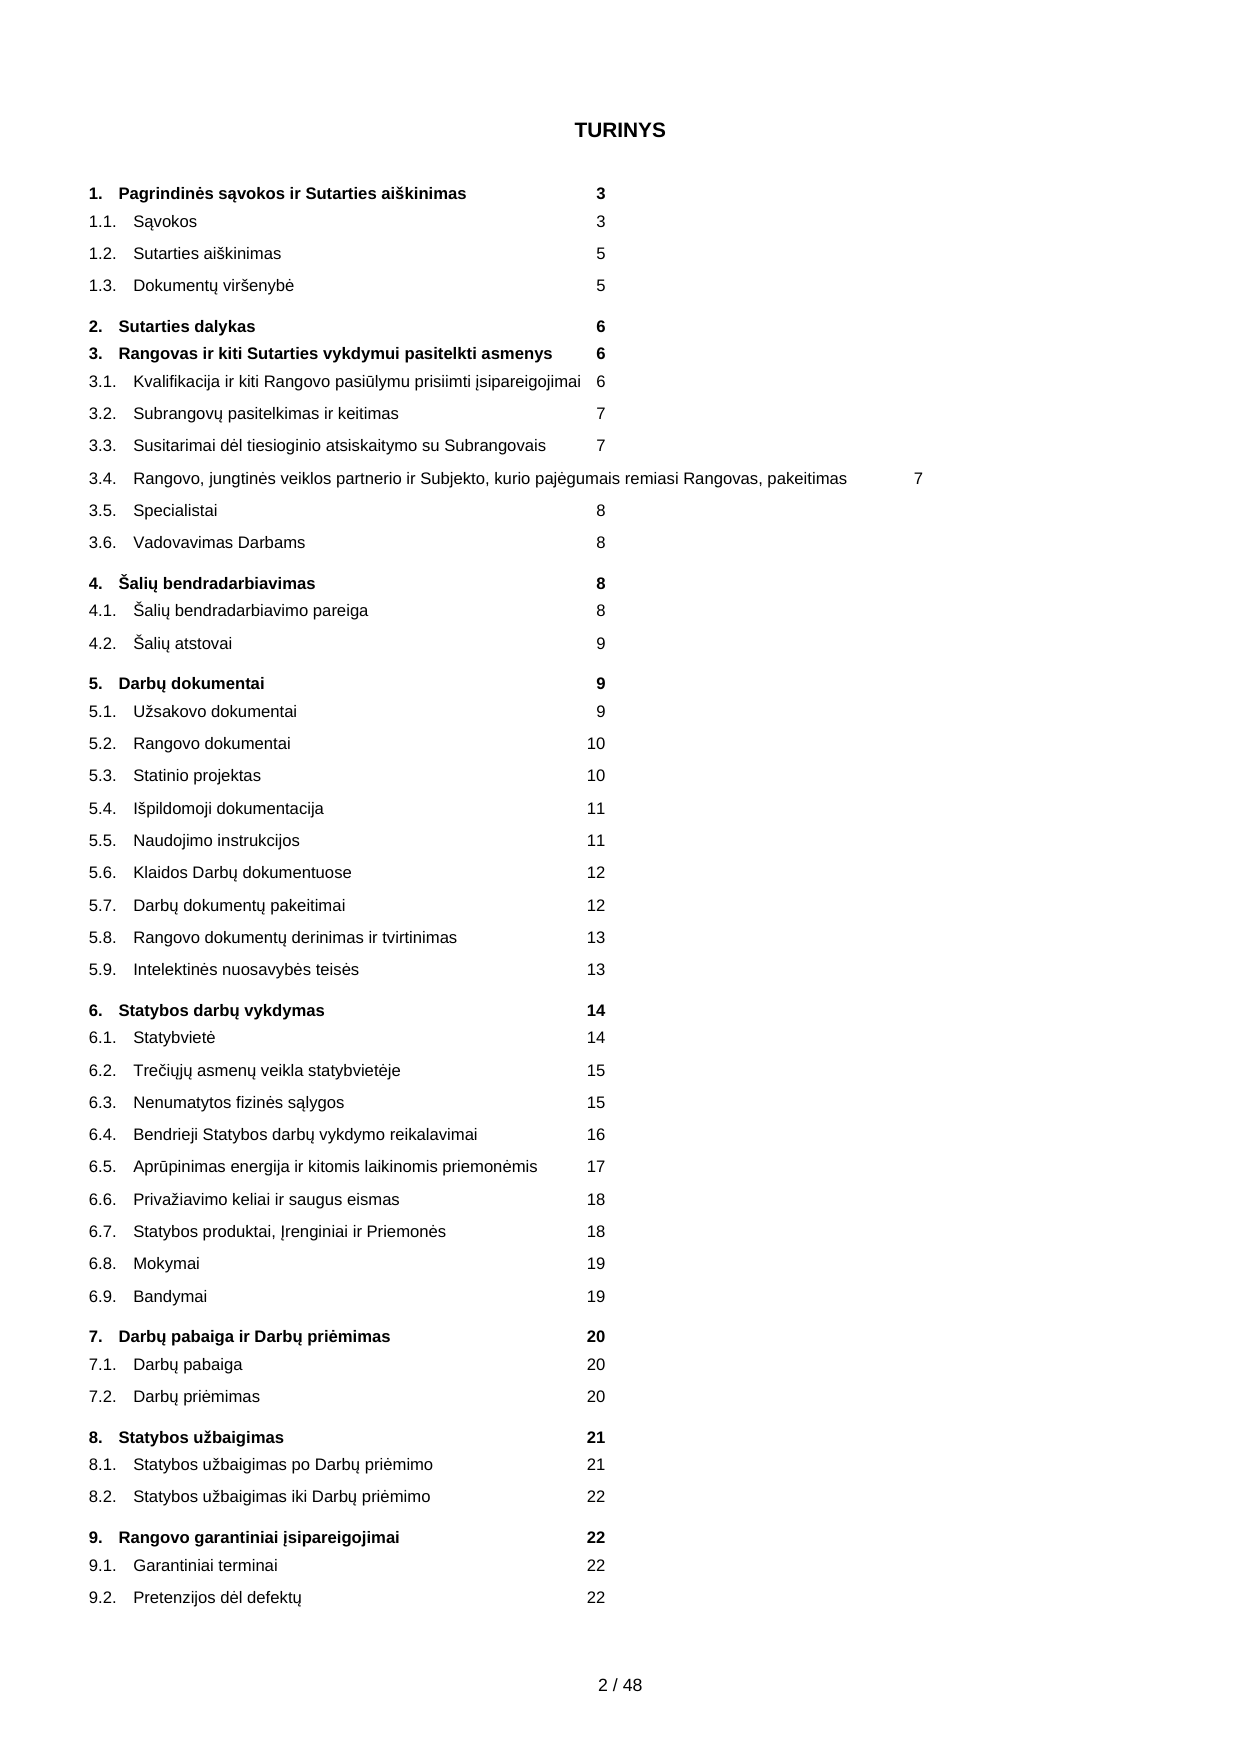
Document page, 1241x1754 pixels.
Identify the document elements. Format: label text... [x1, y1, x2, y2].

text 1. Pagrindinės sąvokos ir Sutarties aiškinimas 3 [89, 184, 1152, 203]
text 3.6. Vadovavimas Darbams 8 [89, 533, 1152, 552]
text 4.1. Šalių bendradarbiavimo pareiga 8 [89, 601, 1152, 620]
text 6.3. Nenumatytos fizinės sąlygos 15 [89, 1093, 1152, 1112]
text 8. Statybos užbaigimas 21 [89, 1427, 1152, 1447]
text 6. Statybos darbų vykdymas 14 [89, 1001, 1152, 1020]
text 8.2. Statybos užbaigimas iki Darbų priėmimo 22 [89, 1487, 1152, 1506]
text 6.5. Aprūpinimas energija ir kitomis laikinomis priemonėmis 17 [89, 1157, 1152, 1176]
text 3.4. Rangovo, jungtinės veiklos partnerio ir Subjekto, kurio pajėgumais remiasi Rangovas, pakeitimas 7 [89, 468, 1152, 488]
text 1.3. Dokumentų viršenybė 5 [89, 276, 1152, 295]
text 8.1. Statybos užbaigimas po Darbų priėmimo 21 [89, 1455, 1152, 1474]
text 3. Rangovas ir kiti Sutarties vykdymui pasitelkti asmenys 6 [89, 344, 1152, 363]
text 5.3. Statinio projektas 10 [89, 766, 1152, 785]
text 1.1. Sąvokos 3 [89, 211, 1152, 231]
text 6.1. Statybvietė 14 [89, 1028, 1152, 1047]
text 5.9. Intelektinės nuosavybės teisės 13 [89, 960, 1152, 979]
text 5.8. Rangovo dokumentų derinimas ir tvirtinimas 13 [89, 928, 1152, 947]
text 7.2. Darbų priėmimas 20 [89, 1387, 1152, 1406]
text 6.2. Trečiųjų asmenų veikla statybvietėje 15 [89, 1060, 1152, 1079]
text 5.7. Darbų dokumentų pakeitimai 12 [89, 895, 1152, 914]
text 5.2. Rangovo dokumentai 10 [89, 734, 1152, 753]
text 3.3. Susitarimai dėl tiesioginio atsiskaitymo su Subrangovais 7 [89, 436, 1152, 455]
text 4.2. Šalių atstovai 9 [89, 633, 1152, 653]
text 6.9. Bandymai 19 [89, 1286, 1152, 1306]
text 1.2. Sutarties aiškinimas 5 [89, 244, 1152, 263]
text 7.1. Darbų pabaiga 20 [89, 1354, 1152, 1374]
text TURINYS [89, 118, 1152, 142]
text 2. Sutarties dalykas 6 [89, 317, 1152, 336]
text 9.2. Pretenzijos dėl defektų 22 [89, 1588, 1152, 1607]
text 4. Šalių bendradarbiavimas 8 [89, 574, 1152, 593]
text 5.4. Išpildomoji dokumentacija 11 [89, 798, 1152, 818]
text 5.6. Klaidos Darbų dokumentuose 12 [89, 863, 1152, 882]
text 6.6. Privažiavimo keliai ir saugus eismas 18 [89, 1189, 1152, 1209]
text 5.1. Užsakovo dokumentai 9 [89, 702, 1152, 721]
text 3.5. Specialistai 8 [89, 501, 1152, 520]
text 7. Darbų pabaiga ir Darbų priėmimas 20 [89, 1327, 1152, 1346]
text 6.8. Mokymai 19 [89, 1254, 1152, 1273]
text 3.1. Kvalifikacija ir kiti Rangovo pasiūlymu prisiimti įsipareigojimai 6 [89, 372, 1152, 391]
text 9. Rangovo garantiniai įsipareigojimai 22 [89, 1528, 1152, 1547]
text 5. Darbų dokumentai 9 [89, 674, 1152, 693]
text 9.1. Garantiniai terminai 22 [89, 1555, 1152, 1574]
text 6.4. Bendrieji Statybos darbų vykdymo reikalavimai 16 [89, 1125, 1152, 1144]
text 5.5. Naudojimo instrukcijos 11 [89, 831, 1152, 850]
text 6.7. Statybos produktai, Įrenginiai ir Priemonės 18 [89, 1222, 1152, 1241]
text 3.2. Subrangovų pasitelkimas ir keitimas 7 [89, 404, 1152, 423]
